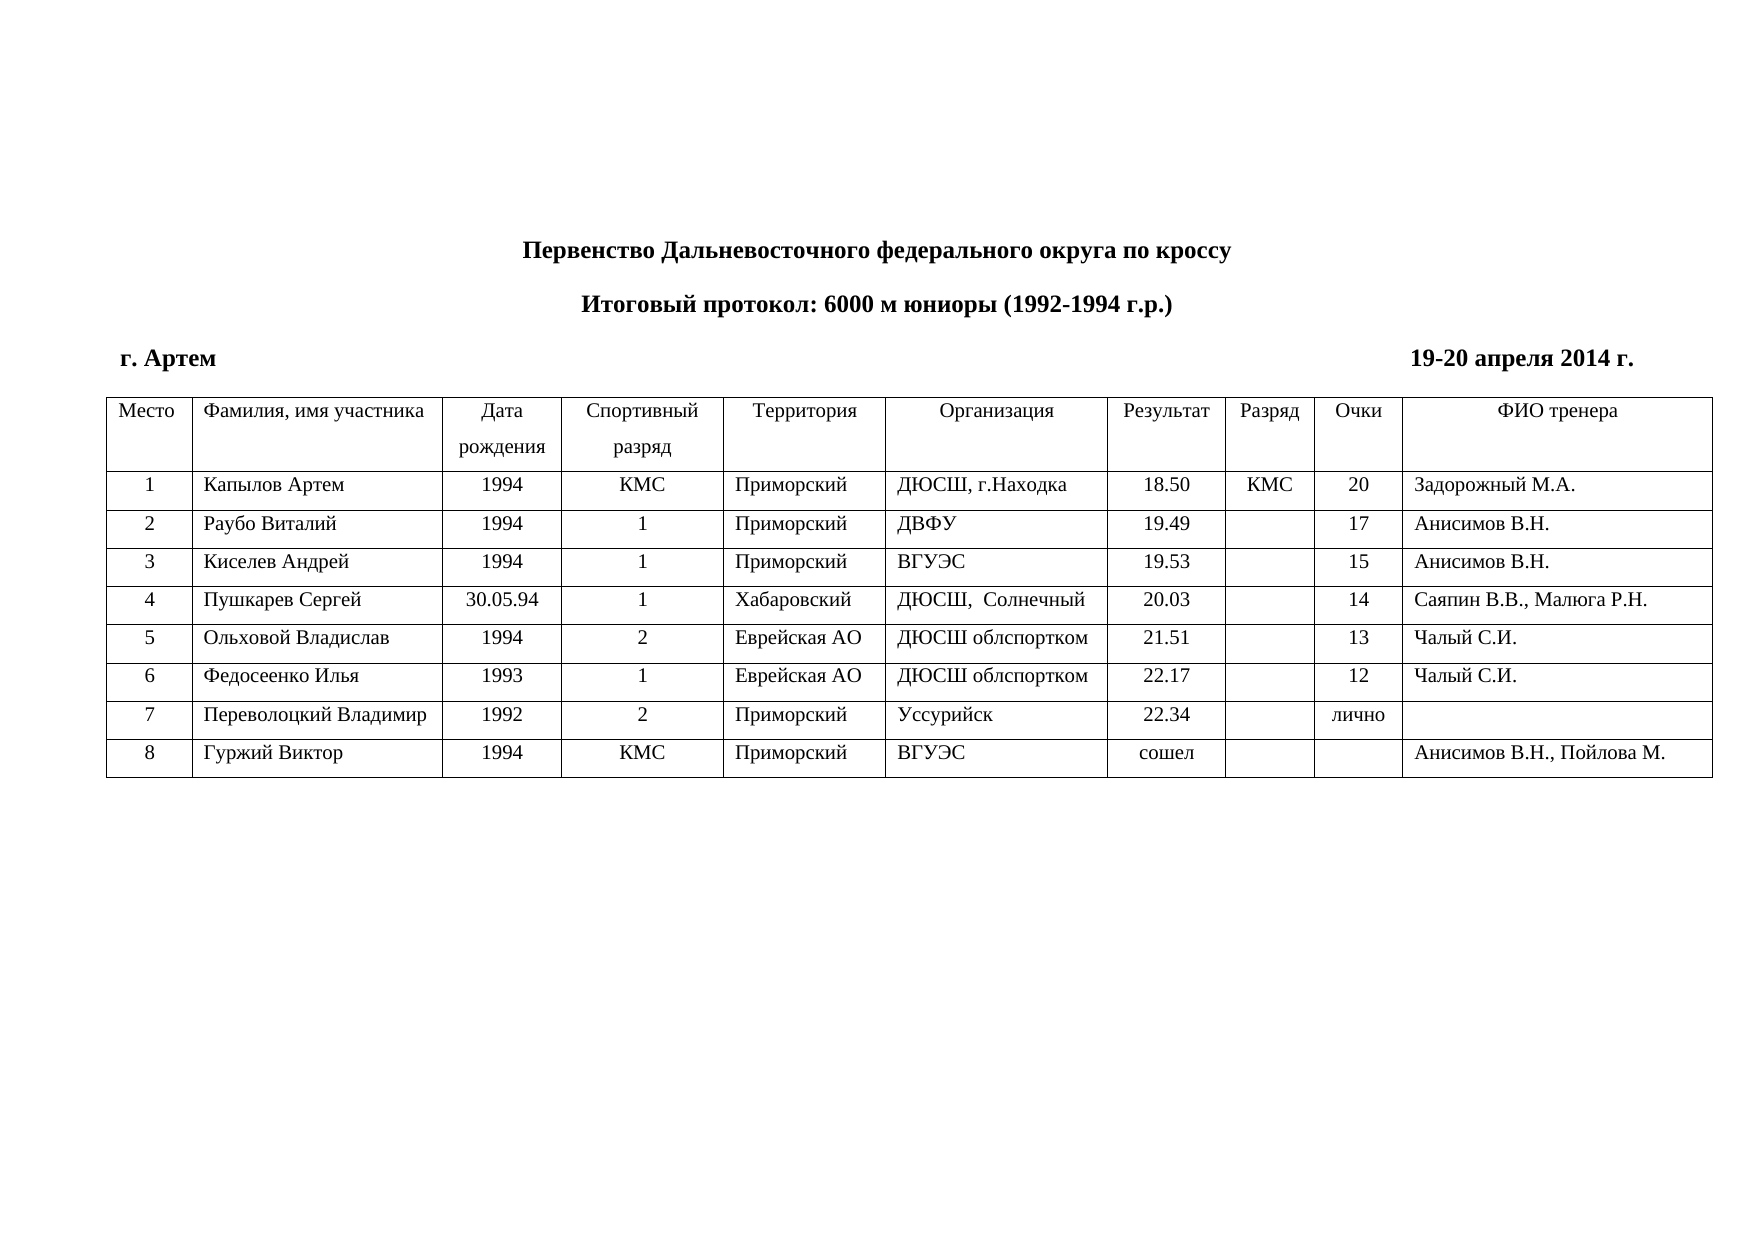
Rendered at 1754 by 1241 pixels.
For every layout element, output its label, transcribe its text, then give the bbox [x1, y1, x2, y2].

table_cell [1226, 625, 1314, 662]
table_cell ДЮСШ, г.Находка [886, 472, 1107, 509]
table_cell 1994 [443, 511, 561, 548]
table_cell 2 [562, 702, 723, 739]
table_cell Еврейская АО [724, 664, 885, 701]
table_cell 4 [107, 587, 192, 624]
table_cell Капылов Артем [193, 472, 442, 509]
table_cell Саяпин В.В., Малюга Р.Н. [1403, 587, 1712, 624]
table_cell ДЮСШ, Солнечный [886, 587, 1107, 624]
table_cell ДЮСШ облспортком [886, 625, 1107, 662]
table_cell 7 [107, 702, 192, 739]
table_cell [1226, 664, 1314, 701]
table_cell Анисимов В.Н. [1403, 549, 1712, 586]
table_cell [1226, 702, 1314, 739]
table_cell 19.49 [1108, 511, 1225, 548]
text Итоговый протокол: 6000 м юниоры (1992-1994 г.р.) [118, 289, 1636, 318]
table_cell Еврейская АО [724, 625, 885, 662]
table_cell Чалый С.И. [1403, 625, 1712, 662]
table_cell 20 [1315, 472, 1402, 509]
table_cell ДЮСШ облспортком [886, 664, 1107, 701]
table_cell 21.51 [1108, 625, 1225, 662]
table_cell 22.34 [1108, 702, 1225, 739]
text г. Артем 19-20 апреля 2014 г. [118, 343, 1636, 372]
table_cell Приморский [724, 472, 885, 509]
table_cell 15 [1315, 549, 1402, 586]
table_cell 14 [1315, 587, 1402, 624]
table_cell [1315, 740, 1402, 777]
table_cell Гуржий Виктор [193, 740, 442, 777]
table_cell 1994 [443, 472, 561, 509]
table_cell 1992 [443, 702, 561, 739]
table_cell 1 [562, 587, 723, 624]
text Первенство Дальневосточного федерального округа по кроссу [118, 235, 1636, 264]
table_cell лично [1315, 702, 1402, 739]
table_cell 6 [107, 664, 192, 701]
table_cell 13 [1315, 625, 1402, 662]
table_cell 19.53 [1108, 549, 1225, 586]
table_cell Задорожный М.А. [1403, 472, 1712, 509]
table_header ФИО тренера [1403, 398, 1712, 471]
table_cell Пушкарев Сергей [193, 587, 442, 624]
table_cell Хабаровский [724, 587, 885, 624]
table_cell ВГУЭС [886, 740, 1107, 777]
table_cell [1226, 740, 1314, 777]
table_cell 8 [107, 740, 192, 777]
table_cell 18.50 [1108, 472, 1225, 509]
table_cell 1 [562, 549, 723, 586]
table_cell Приморский [724, 511, 885, 548]
table_header Дата рождения [443, 398, 561, 471]
table_cell Приморский [724, 549, 885, 586]
table_cell Ольховой Владислав [193, 625, 442, 662]
table_header Организация [886, 398, 1107, 471]
table_cell Чалый С.И. [1403, 664, 1712, 701]
table_header Разряд [1226, 398, 1314, 471]
table_cell [1226, 549, 1314, 586]
table_cell 1 [107, 472, 192, 509]
table_cell 1994 [443, 740, 561, 777]
table_header Территория [724, 398, 885, 471]
table_cell [1226, 511, 1314, 548]
table_header Спортивный разряд [562, 398, 723, 471]
table_cell 3 [107, 549, 192, 586]
table_cell 1 [562, 664, 723, 701]
table_cell 1994 [443, 625, 561, 662]
table_header Место [107, 398, 192, 471]
table_cell КМС [562, 740, 723, 777]
table_header Фамилия, имя участника [193, 398, 442, 471]
table_cell 30.05.94 [443, 587, 561, 624]
table_cell 1994 [443, 549, 561, 586]
table_cell 12 [1315, 664, 1402, 701]
table_header Результат [1108, 398, 1225, 471]
table_cell КМС [1226, 472, 1314, 509]
table_cell 20.03 [1108, 587, 1225, 624]
table_cell [1226, 587, 1314, 624]
table_cell Приморский [724, 740, 885, 777]
table_cell Уссурийск [886, 702, 1107, 739]
table_cell Анисимов В.Н. [1403, 511, 1712, 548]
table_cell 1 [562, 511, 723, 548]
table_cell 2 [107, 511, 192, 548]
table_header Очки [1315, 398, 1402, 471]
table_cell 1993 [443, 664, 561, 701]
table_cell [1403, 702, 1712, 739]
table_cell Раубо Виталий [193, 511, 442, 548]
table_cell Киселев Андрей [193, 549, 442, 586]
table_cell ДВФУ [886, 511, 1107, 548]
table_cell Переволоцкий Владимир [193, 702, 442, 739]
table_cell Анисимов В.Н., Пойлова М. [1403, 740, 1712, 777]
table_cell ВГУЭС [886, 549, 1107, 586]
table_cell 22.17 [1108, 664, 1225, 701]
table_cell 2 [562, 625, 723, 662]
table_cell сошел [1108, 740, 1225, 777]
table_cell Приморский [724, 702, 885, 739]
table_cell 17 [1315, 511, 1402, 548]
table_cell 5 [107, 625, 192, 662]
table_cell КМС [562, 472, 723, 509]
table_cell Федосеенко Илья [193, 664, 442, 701]
